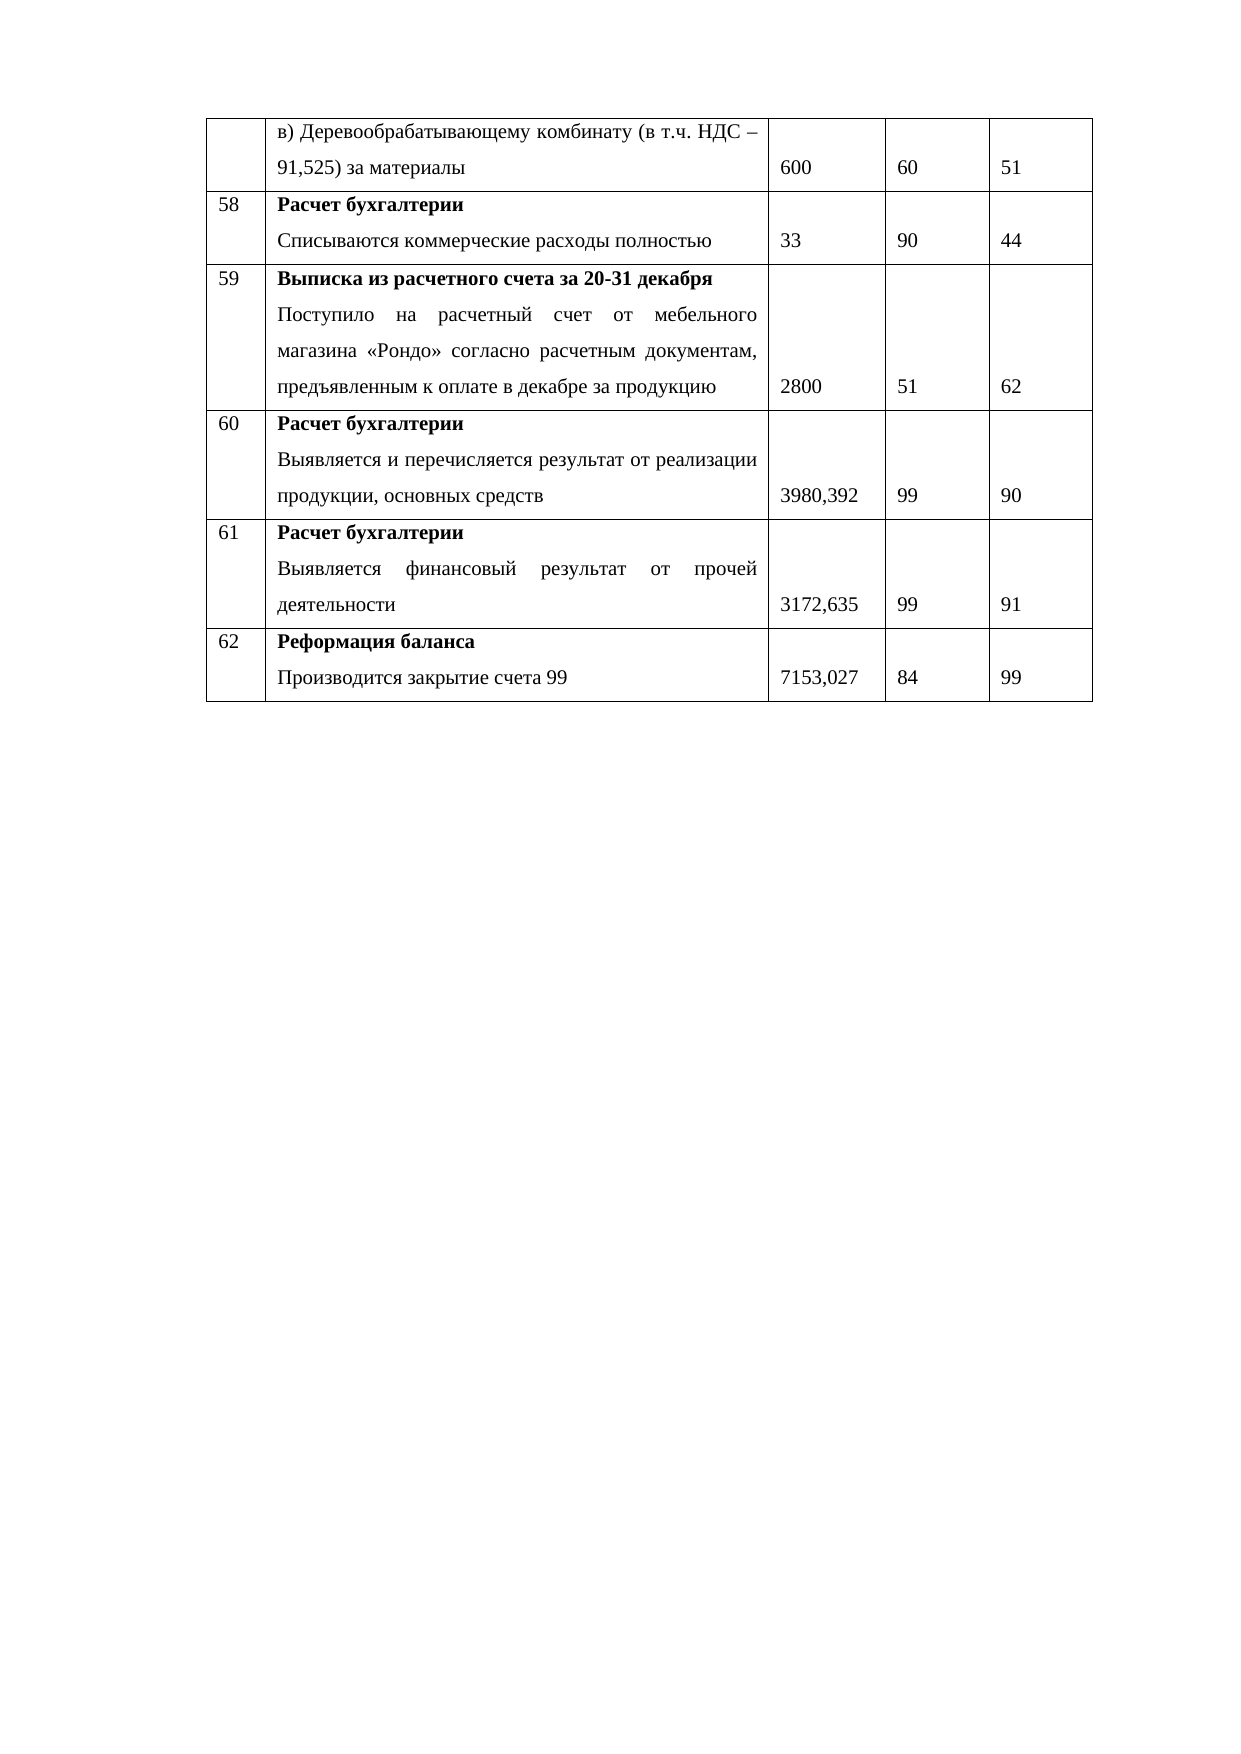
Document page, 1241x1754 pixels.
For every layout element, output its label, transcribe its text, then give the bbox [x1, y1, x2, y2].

table_cell 61 [207, 520, 265, 628]
table_cell 90 [886, 192, 989, 264]
table_cell Расчет бухгалтерии Выявляется финансовый результат от прочей деятельности [266, 520, 768, 628]
table_cell 99 [886, 411, 989, 519]
table_cell 99 [886, 520, 989, 628]
table_cell 51 [886, 265, 989, 409]
table_cell Расчет бухгалтерии Списываются коммерческие расходы полностью [266, 192, 768, 264]
table_cell 3980,392 [769, 411, 885, 519]
table_cell Реформация баланса Производится закрытие счета 99 [266, 629, 768, 701]
table_cell 62 [990, 265, 1092, 409]
table_cell 84 [886, 629, 989, 701]
table_cell 7153,027 [769, 629, 885, 701]
table_cell 76 76 51 51 [990, 119, 1092, 191]
table_cell 90 [990, 411, 1092, 519]
table_cell 60 [207, 411, 265, 519]
table_cell 59 [207, 265, 265, 409]
table_cell 91 [990, 520, 1092, 628]
table_cell 44 19 60 60 [886, 119, 989, 191]
table_cell 57 [207, 119, 265, 191]
table_cell 99 [990, 629, 1092, 701]
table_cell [769, 119, 885, 191]
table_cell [266, 119, 768, 191]
table_cell 3172,635 [769, 520, 885, 628]
table_cell Выписка из расчетного счета за 20-31 декабря Поступило на расчетный счет от мебельного магазина «Рондо» согласно расчетным документам, предъявленным к оплате в декабре за продукцию [266, 265, 768, 409]
table_cell 44 [990, 192, 1092, 264]
table_cell 58 [207, 192, 265, 264]
table_cell 2800 [769, 265, 885, 409]
table_cell 62 [207, 629, 265, 701]
table_cell Расчет бухгалтерии Выявляется и перечисляется результат от реализации продукции, основных средств [266, 411, 768, 519]
table_cell 33 [769, 192, 885, 264]
